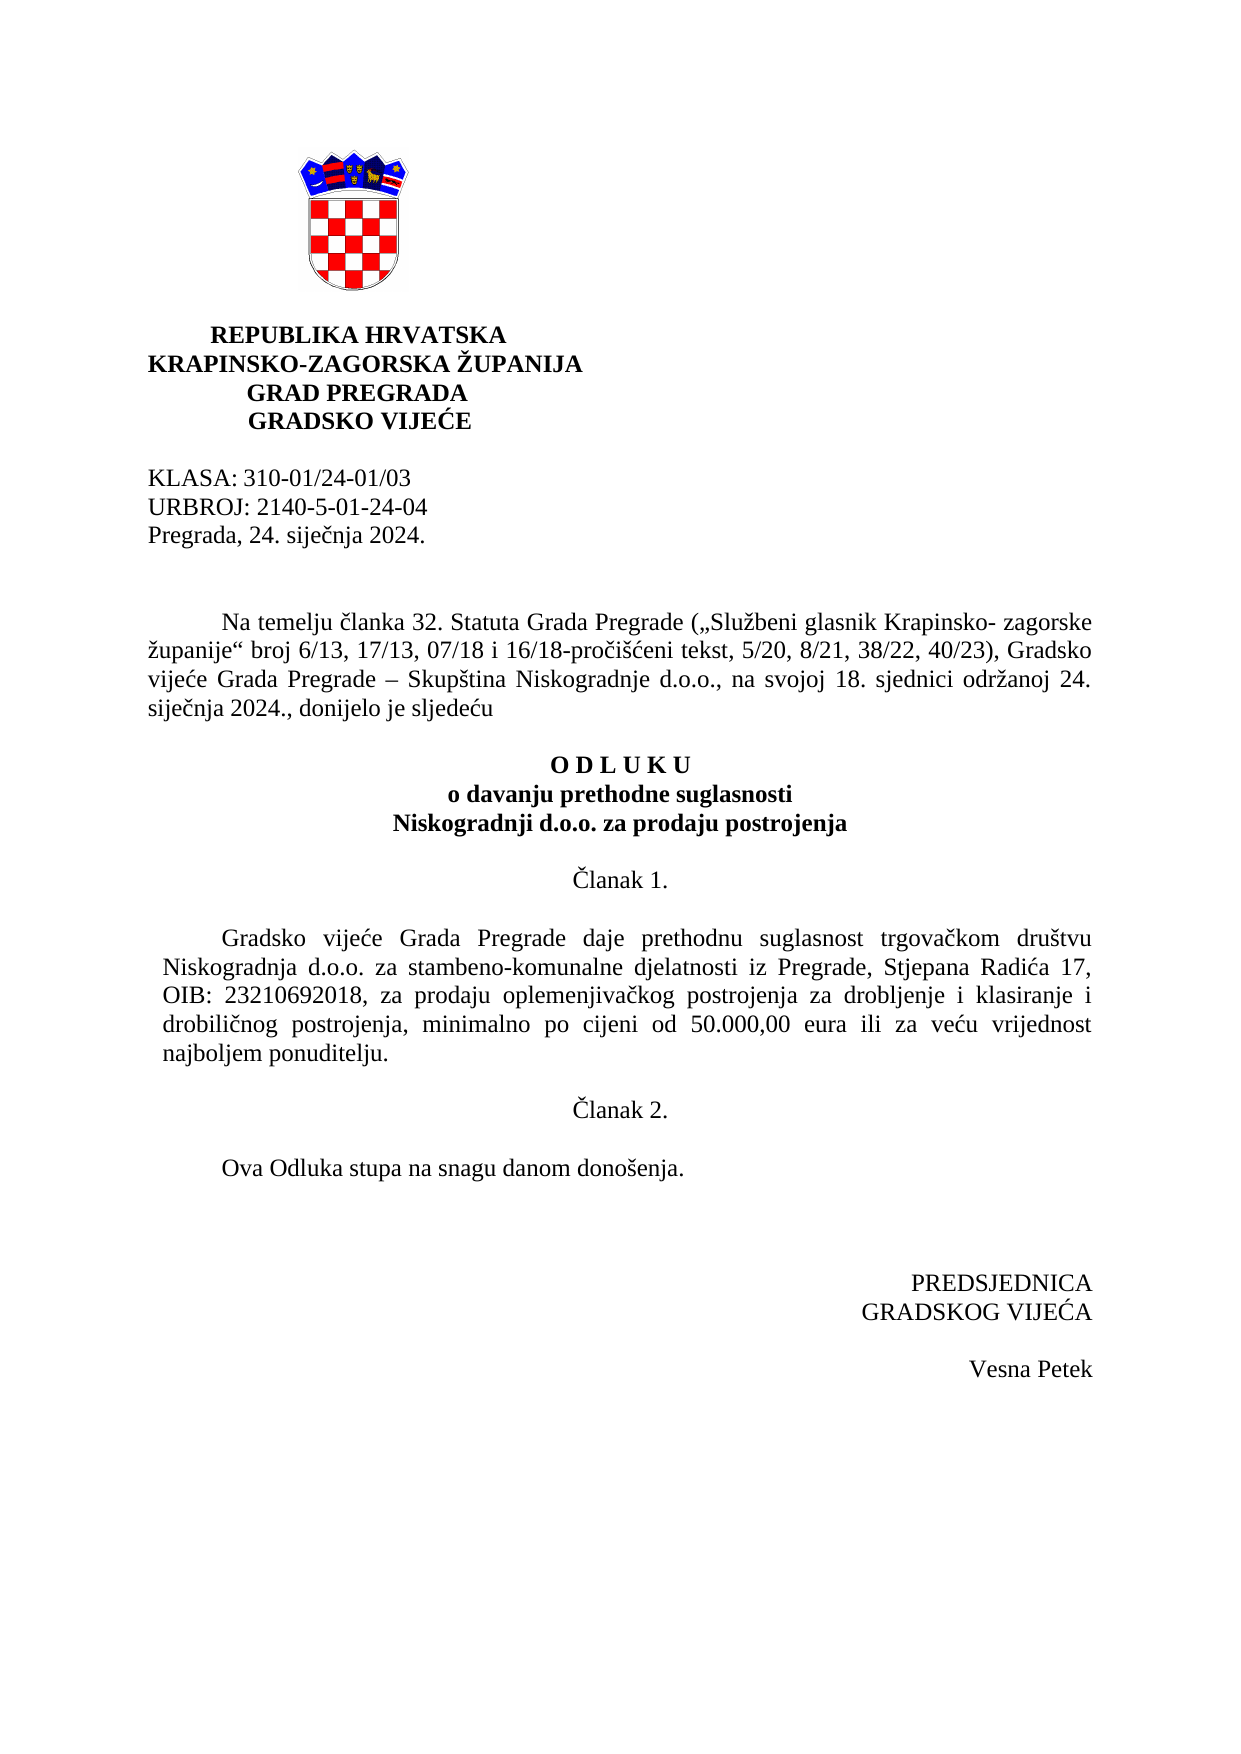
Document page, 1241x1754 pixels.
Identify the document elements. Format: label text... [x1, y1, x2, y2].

text Niskogradnji d.o.o. za prodaju postrojenja [148, 808, 1093, 837]
text Članak 2. [148, 1096, 1093, 1124]
text PREDSJEDNICA [148, 1268, 1093, 1297]
text Članak 1. [148, 866, 1093, 894]
text URBROJ: 2140-5-01-24-04 [148, 492, 1093, 521]
text REPUBLIKA HRVATSKA [148, 320, 1093, 349]
text Gradsko vijeće Grada Pregrade daje prethodnu suglasnost trgovačkom društvu Niskogradnja d.o.o. za stambeno-komunalne djelatnosti iz Pregrade, Stjepana Radića 17, OIB: 23210692018, za prodaju oplemenjivačkog postrojenja za drobljenje i klasiranje i drobiličnog postrojenja, minimalno po cijeni od 50.000,00 eura ili za veću vrijednost najboljem ponuditelju. [162, 923, 1093, 1067]
text Ova Odluka stupa na snagu danom donošenja. [148, 1153, 1093, 1182]
text ODLUKU [148, 751, 1093, 779]
text GRADSKO VIJEĆE [148, 406, 1093, 435]
picture [297, 147, 409, 292]
text Pregrada, 24. siječnja 2024. [148, 521, 1093, 549]
text Na temelju članka 32. Statuta Grada Pregrade („Službeni glasnik Krapinsko- zagorske županije“ broj 6/13, 17/13, 07/18 i 16/18-pročišćeni tekst, 5/20, 8/21, 38/22, 40/23), Gradsko vijeće Grada Pregrade – Skupština Niskogradnje d.o.o., na svojoj 18. sjednici održanoj 24. siječnja 2024., donijelo je sljedeću [148, 607, 1093, 722]
text Vesna Petek [148, 1354, 1093, 1383]
text GRADSKOG VIJEĆA [148, 1297, 1093, 1326]
text GRAD PREGRADA [148, 378, 1093, 406]
text KRAPINSKO-ZAGORSKA ŽUPANIJA [148, 349, 1093, 378]
text KLASA: 310-01/24-01/03 [148, 463, 1093, 492]
text o davanju prethodne suglasnosti [148, 779, 1093, 808]
